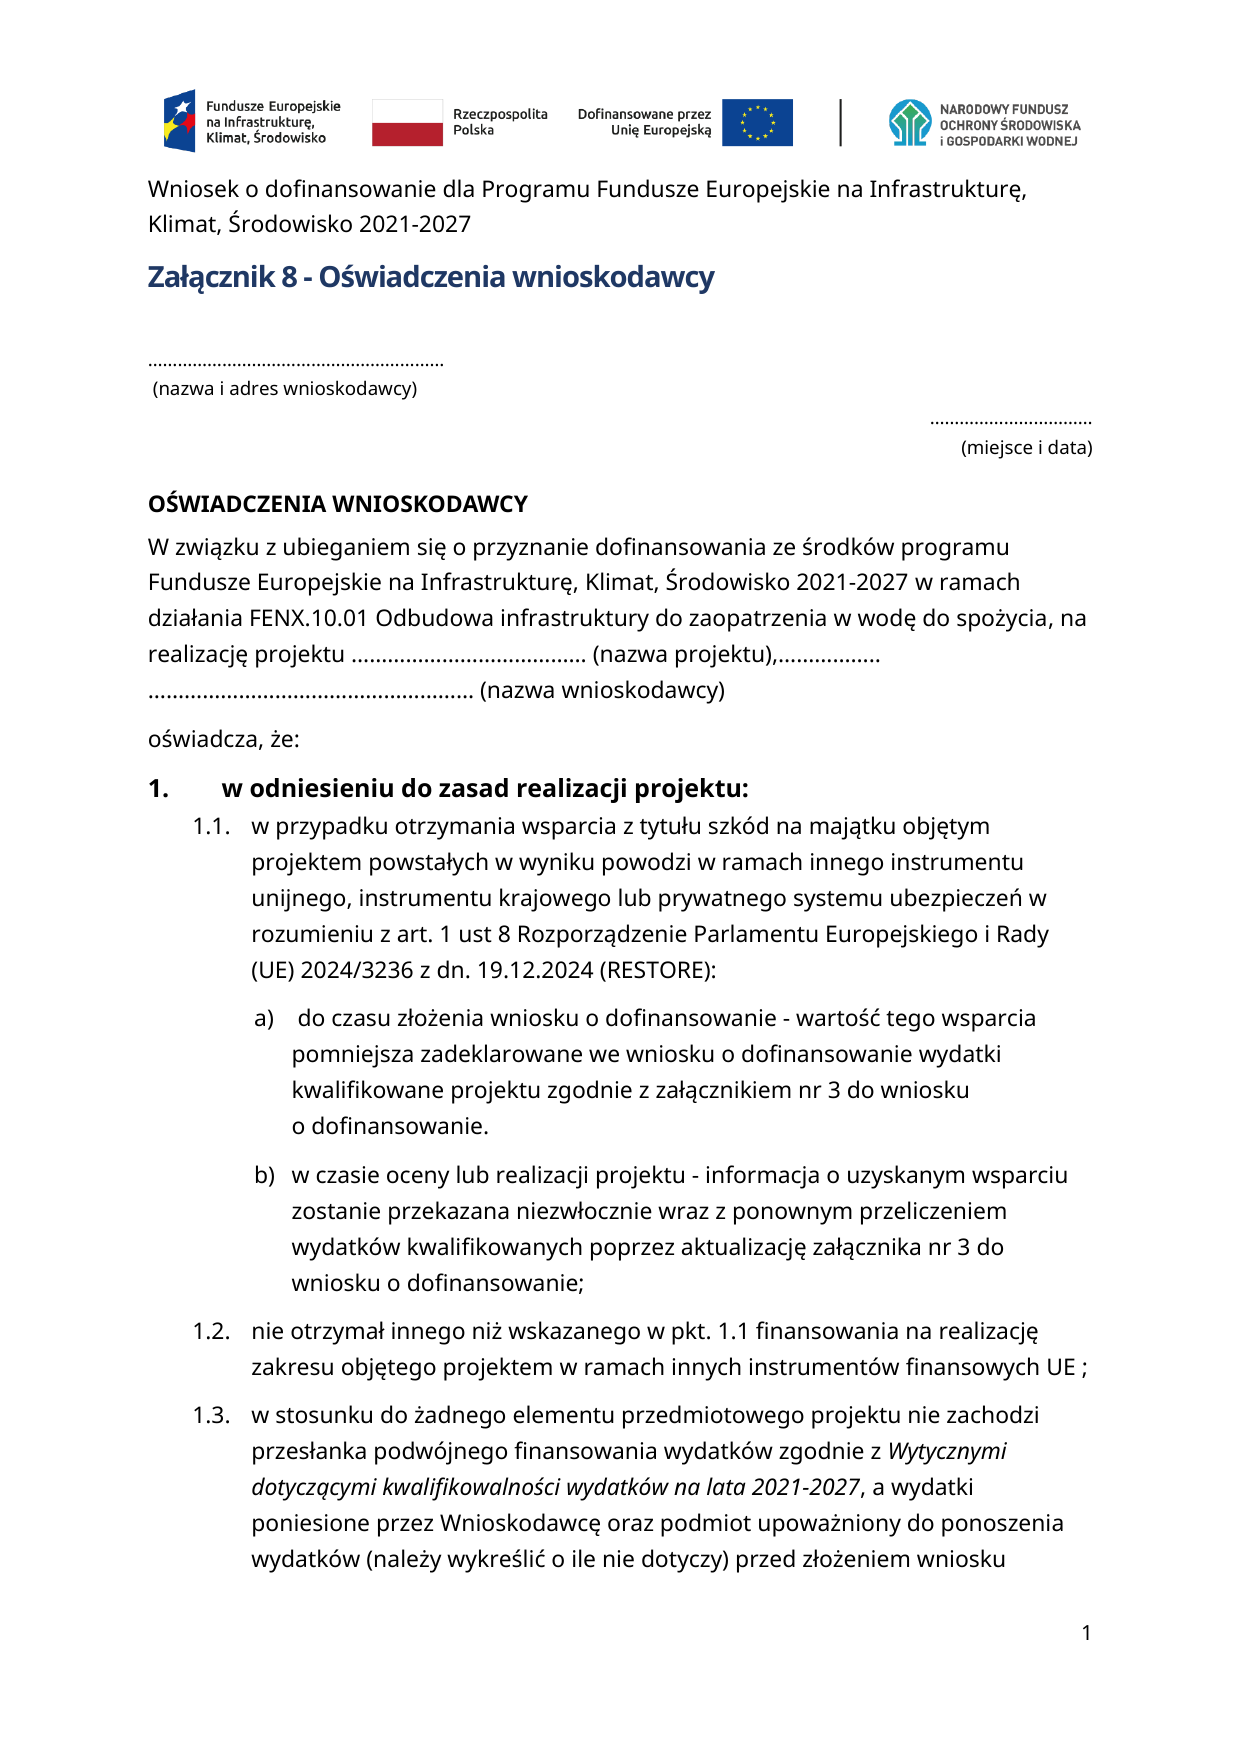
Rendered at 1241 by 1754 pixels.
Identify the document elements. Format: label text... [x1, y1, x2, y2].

text …………………………… [148, 405, 1092, 430]
picture [147, 73, 1093, 168]
title Załącznik 8 - Oświadczenia wnioskodawcy [148, 256, 1092, 296]
subtitle OŚWIADCZENIA WNIOSKODAWCY [148, 488, 1092, 519]
list nie otrzymał innego niż wskazanego w pkt. 1.1 finansowania na realizację zakresu objętego projektem w ramach innych instrumentów finansowych UE ; [192, 1315, 1092, 1382]
text oświadcza, że: [148, 723, 1092, 754]
list w czasie oceny lub realizacji projektu - informacja o uzyskanym wsparciu zostanie przekazana niezwłocznie wraz z ponownym przeliczeniem wydatków kwalifikowanych poprzez aktualizację załącznika nr 3 do wniosku o dofinansowanie; [254, 1159, 1092, 1298]
text W związku z ubieganiem się o przyznanie dofinansowania ze środków programu Fundusze Europejskie na Infrastrukturę, Klimat, Środowisko 2021-2027 w ramach działania FENX.10.01 Odbudowa infrastruktury do zaopatrzenia w wodę do spożycia, na realizację projektu ………………………………… (nazwa projektu),……………..……………………………………………… (nazwa wnioskodawcy) [148, 530, 1092, 705]
subtitle w odniesieniu do zasad realizacji projektu: [148, 771, 1092, 805]
list do czasu złożenia wniosku o dofinansowanie - wartość tego wsparcia pomniejsza zadeklarowane we wniosku o dofinansowanie wydatki kwalifikowane projektu zgodnie z załącznikiem nr 3 do wniosku o dofinansowanie. [254, 1002, 1092, 1141]
text (miejsce i data) [148, 434, 1092, 459]
list w przypadku otrzymania wsparcia z tytułu szkód na majątku objętym projektem powstałych w wyniku powodzi w ramach innego instrumentu unijnego, instrumentu krajowego lub prywatnego systemu ubezpieczeń w rozumieniu z art. 1 ust 8 Rozporządzenie Parlamentu Europejskiego i Rady (UE) 2024/3236 z dn. 19.12.2024 (RESTORE): [192, 810, 1092, 985]
text …………………………………………………… [148, 346, 1092, 372]
text (nazwa i adres wnioskodawcy) [148, 375, 1092, 401]
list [192, 1399, 1092, 1574]
